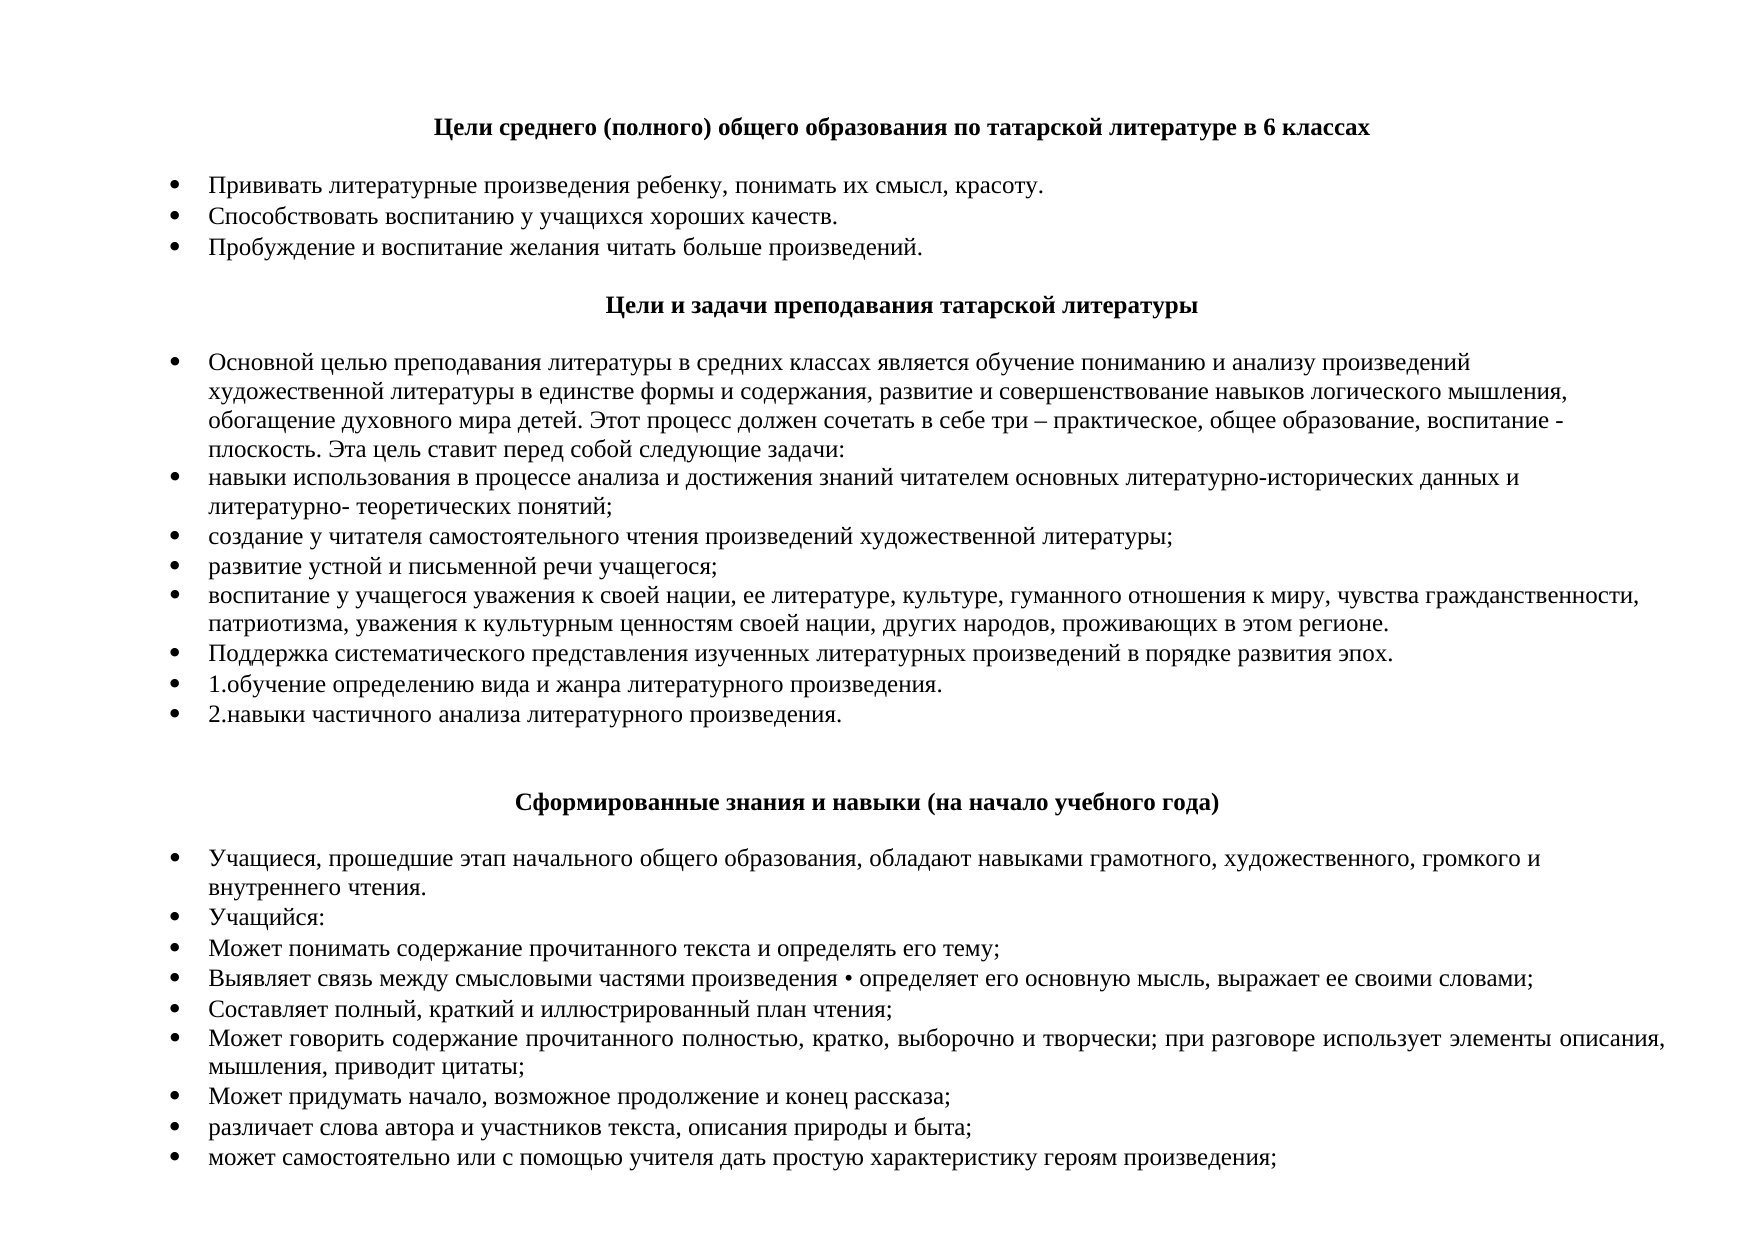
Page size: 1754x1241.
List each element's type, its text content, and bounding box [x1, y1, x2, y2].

list Может понимать содержание прочитанного текста и определять его тему; [170, 932, 1696, 962]
list различает слова автора и участников текста, описания природы и быта; [170, 1111, 1696, 1141]
list Пробуждение и воспитание желания читать больше произведений. [170, 231, 1696, 261]
list развитие устной и письменной речи учащегося; [170, 550, 1696, 581]
list создание у читателя самостоятельного чтения произведений художественной литературы; [170, 520, 1696, 550]
subtitle Цели и задачи преподавания татарской литературы [433, 290, 1371, 319]
list Учащийся: [170, 901, 1696, 932]
list может самостоятельно или с помощью учителя дать простую характеристику героям произведения; [170, 1141, 1696, 1172]
list воспитание у учащегося уважения к своей нации, ее литературе, культуре, гуманного отношения к миру, чувства гражданственности, патриотизма, уважения к культурным ценностям своей нации, других народов, проживающих в этом регионе. [171, 581, 1640, 637]
list Выявляет связь между смысловыми частями произведения • определяет его основную мысль, выражает ее своими словами; [170, 962, 1696, 993]
list Составляет полный, краткий и иллюстрированный план чтения; [170, 993, 1696, 1023]
subtitle Цели среднего (полного) общего образования по татарской литературе в 6 классах [433, 112, 1370, 141]
subtitle Сформированные знания и навыки (на начало учебного года) [363, 787, 1370, 816]
list Основной целью преподавания литературы в средних классах является обучение пониманию и анализу произведений художественной литературы в единстве формы и содержания, развитие и совершенствование навыков логического мышления, обогащение духовного мира детей. Этот процесс должен сочетать в себе три – практическое, общее образование, воспитание - плоскость. Эта цель ставит перед собой следующие задачи: [171, 347, 1652, 462]
list 1.обучение определению вида и жанра литературного произведения. [170, 668, 1696, 698]
list Поддержка систематического представления изученных литературных произведений в порядке развития эпох. [170, 637, 1696, 668]
list 2.навыки частичного анализа литературного произведения. [170, 698, 1696, 729]
list Прививать литературные произведения ребенку, понимать их смысл, красоту. [170, 169, 1696, 200]
list Может говорить содержание прочитанного полностью, кратко, выборочно и творчески; при разговоре использует элементы описания, мышления, приводит цитаты; [171, 1023, 1670, 1080]
list Учащиеся, прошедшие этап начального общего образования, обладают навыками грамотного, художественного, громкого и внутреннего чтения. [171, 844, 1671, 901]
list навыки использования в процессе анализа и достижения знаний читателем основных литературно-исторических данных и литературно- теоретических понятий; [171, 462, 1667, 520]
list Может придумать начало, возможное продолжение и конец рассказа; [170, 1080, 1696, 1111]
list Способствовать воспитанию у учащихся хороших качеств. [170, 200, 1696, 231]
